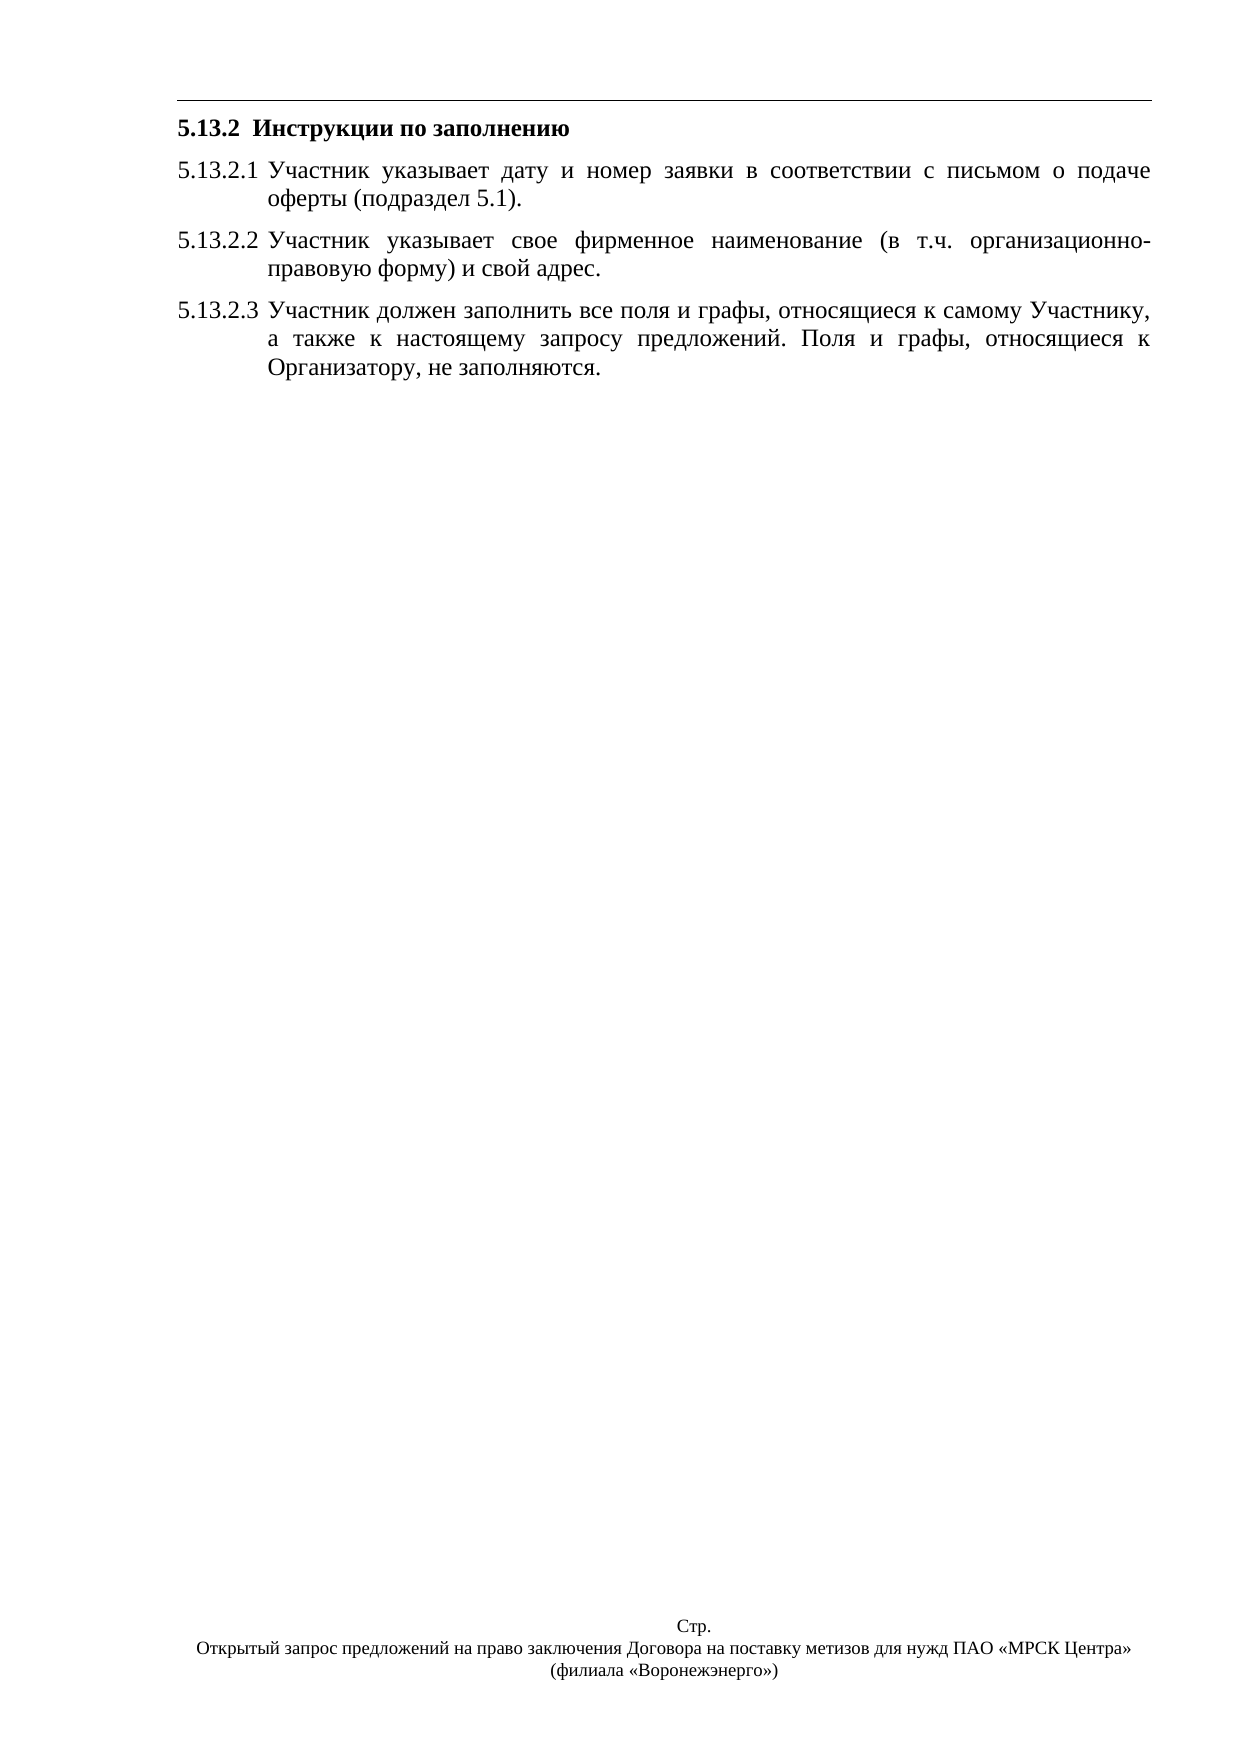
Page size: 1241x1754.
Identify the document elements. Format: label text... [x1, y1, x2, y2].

list Участник указывает дату и номер заявки в соответствии с письмом о подаче оферты (подраздел 5.1). [177, 155, 1152, 212]
subtitle Инструкции по заполнению [177, 113, 1152, 142]
list Участник должен заполнить все поля и графы, относящиеся к самому Участнику, а также к настоящему запросу предложений. Поля и графы, относящиеся к Организатору, не заполняются. [177, 295, 1152, 381]
list Участник указывает свое фирменное наименование (в т.ч. организационно-правовую форму) и свой адрес. [177, 225, 1152, 282]
